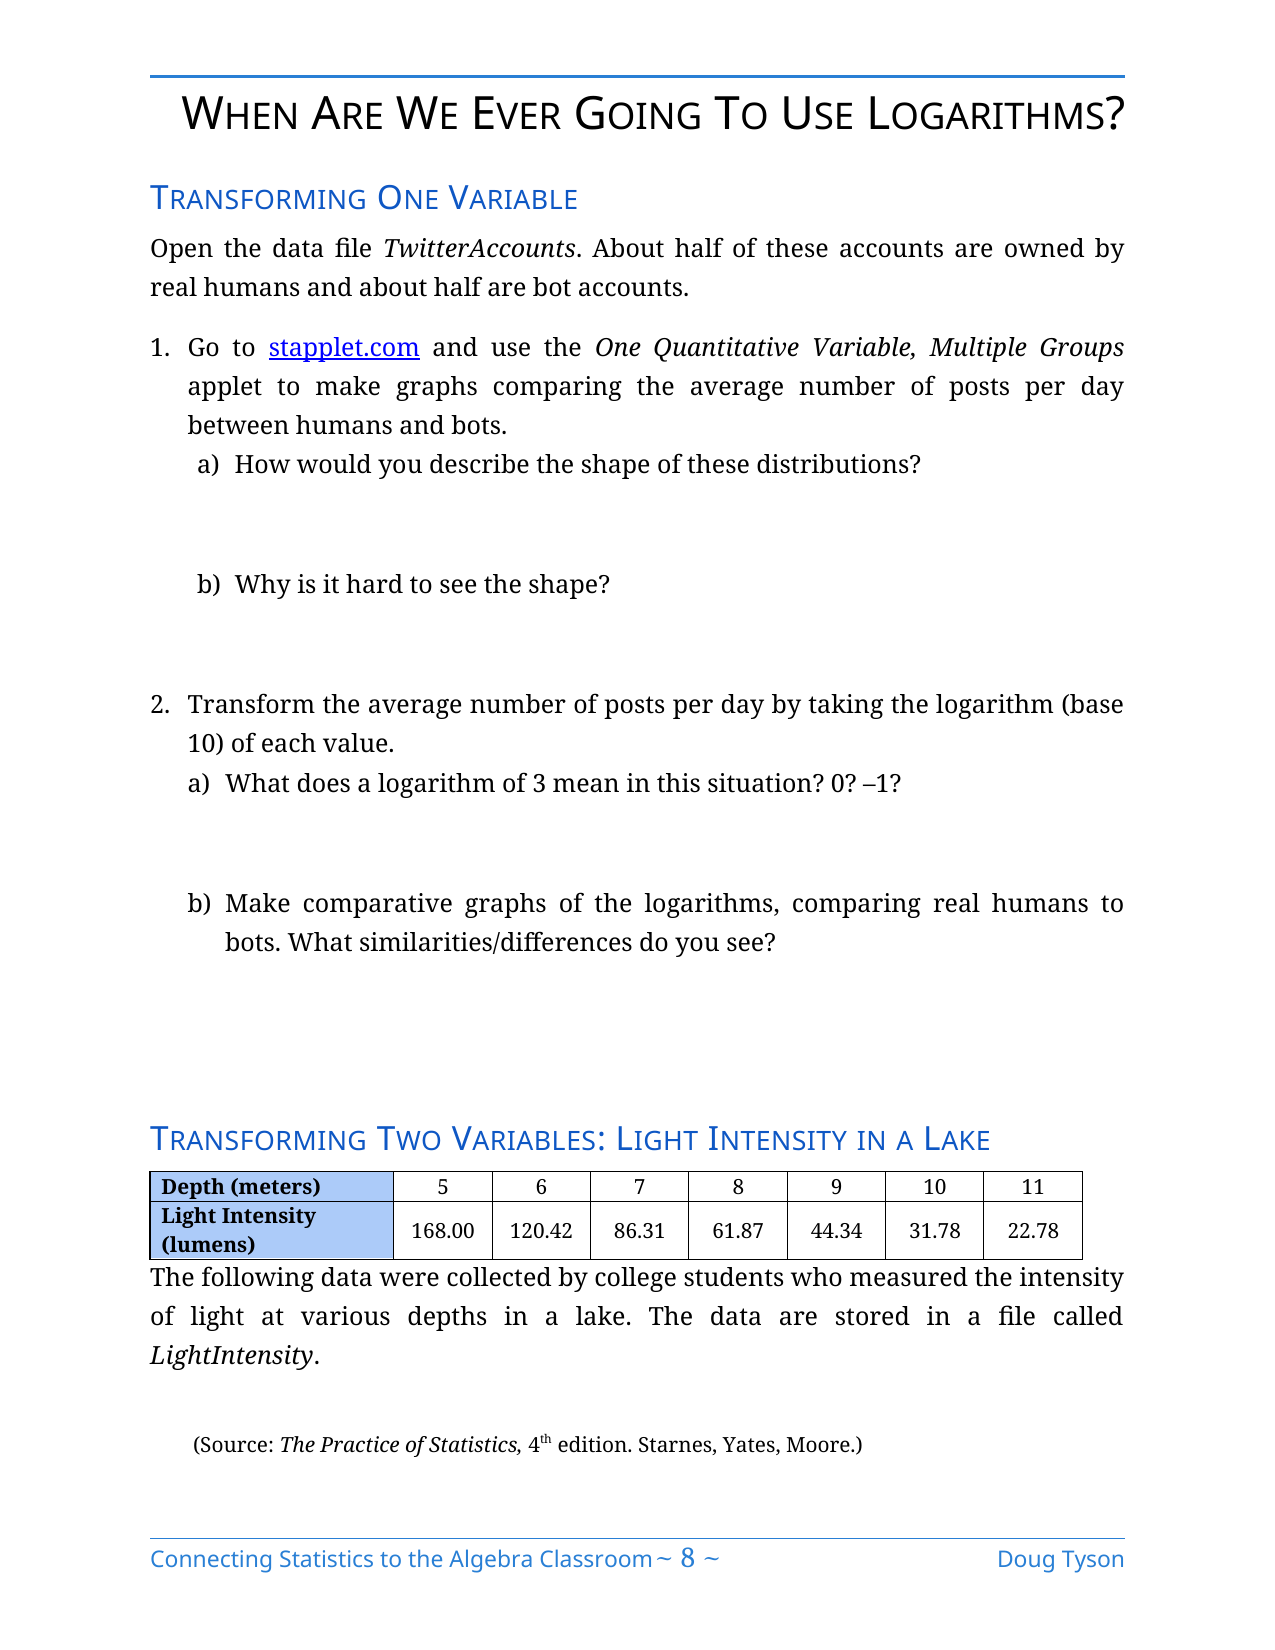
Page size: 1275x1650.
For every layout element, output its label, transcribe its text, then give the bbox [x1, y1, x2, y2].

table_cell 168.00 [394, 1202, 492, 1258]
list What does a logarithm of 3 mean in this situation? 0? –1? [187, 765, 1125, 799]
subtitle Transforming One Variable [150, 174, 1125, 219]
table_cell 44.34 [788, 1202, 885, 1258]
text (Source: The Practice of Statistics, 4th edition. Starnes, Yates, Moore.) [187, 1431, 1125, 1459]
table_cell 61.87 [689, 1202, 787, 1258]
table_cell 22.78 [984, 1202, 1082, 1258]
table_cell Light Intensity (lumens) [151, 1202, 393, 1258]
table_header 10 [886, 1172, 983, 1201]
title When Are We Ever Going To Use Logarithms? [150, 78, 1125, 143]
list Make comparative graphs of the logarithms, comparing real humans to bots. What similarities/differences do you see? [187, 885, 1125, 958]
text The following data were collected by college students who measured the intensity of light at various depths in a lake. The data are stored in a file called LightIntensity. [150, 1259, 1125, 1372]
table_cell 31.78 [886, 1202, 983, 1258]
text Open the data file TwitterAccounts. About half of these accounts are owned by real humans and about half are bot accounts. [150, 230, 1125, 303]
table_header 8 [689, 1172, 787, 1201]
table_header 9 [788, 1172, 885, 1201]
table_header 5 [394, 1172, 492, 1201]
list How would you describe the shape of these distributions? [197, 447, 1125, 481]
table_header 6 [493, 1172, 590, 1201]
table_header 11 [984, 1172, 1082, 1201]
table_cell 120.42 [493, 1202, 590, 1258]
subtitle Transforming Two Variables: Light Intensity in a Lake [150, 1115, 1125, 1160]
list Transform the average number of posts per day by taking the logarithm (base 10) of each value. [150, 687, 1125, 760]
list Go to stapplet.com and use the One Quantitative Variable, Multiple Groups applet to make graphs comparing the average number of posts per day between humans and bots. [150, 329, 1125, 442]
table_header 7 [591, 1172, 688, 1201]
list Why is it hard to see the shape? [197, 567, 1125, 601]
table_cell 86.31 [591, 1202, 688, 1258]
table_header Depth (meters) [151, 1172, 393, 1201]
